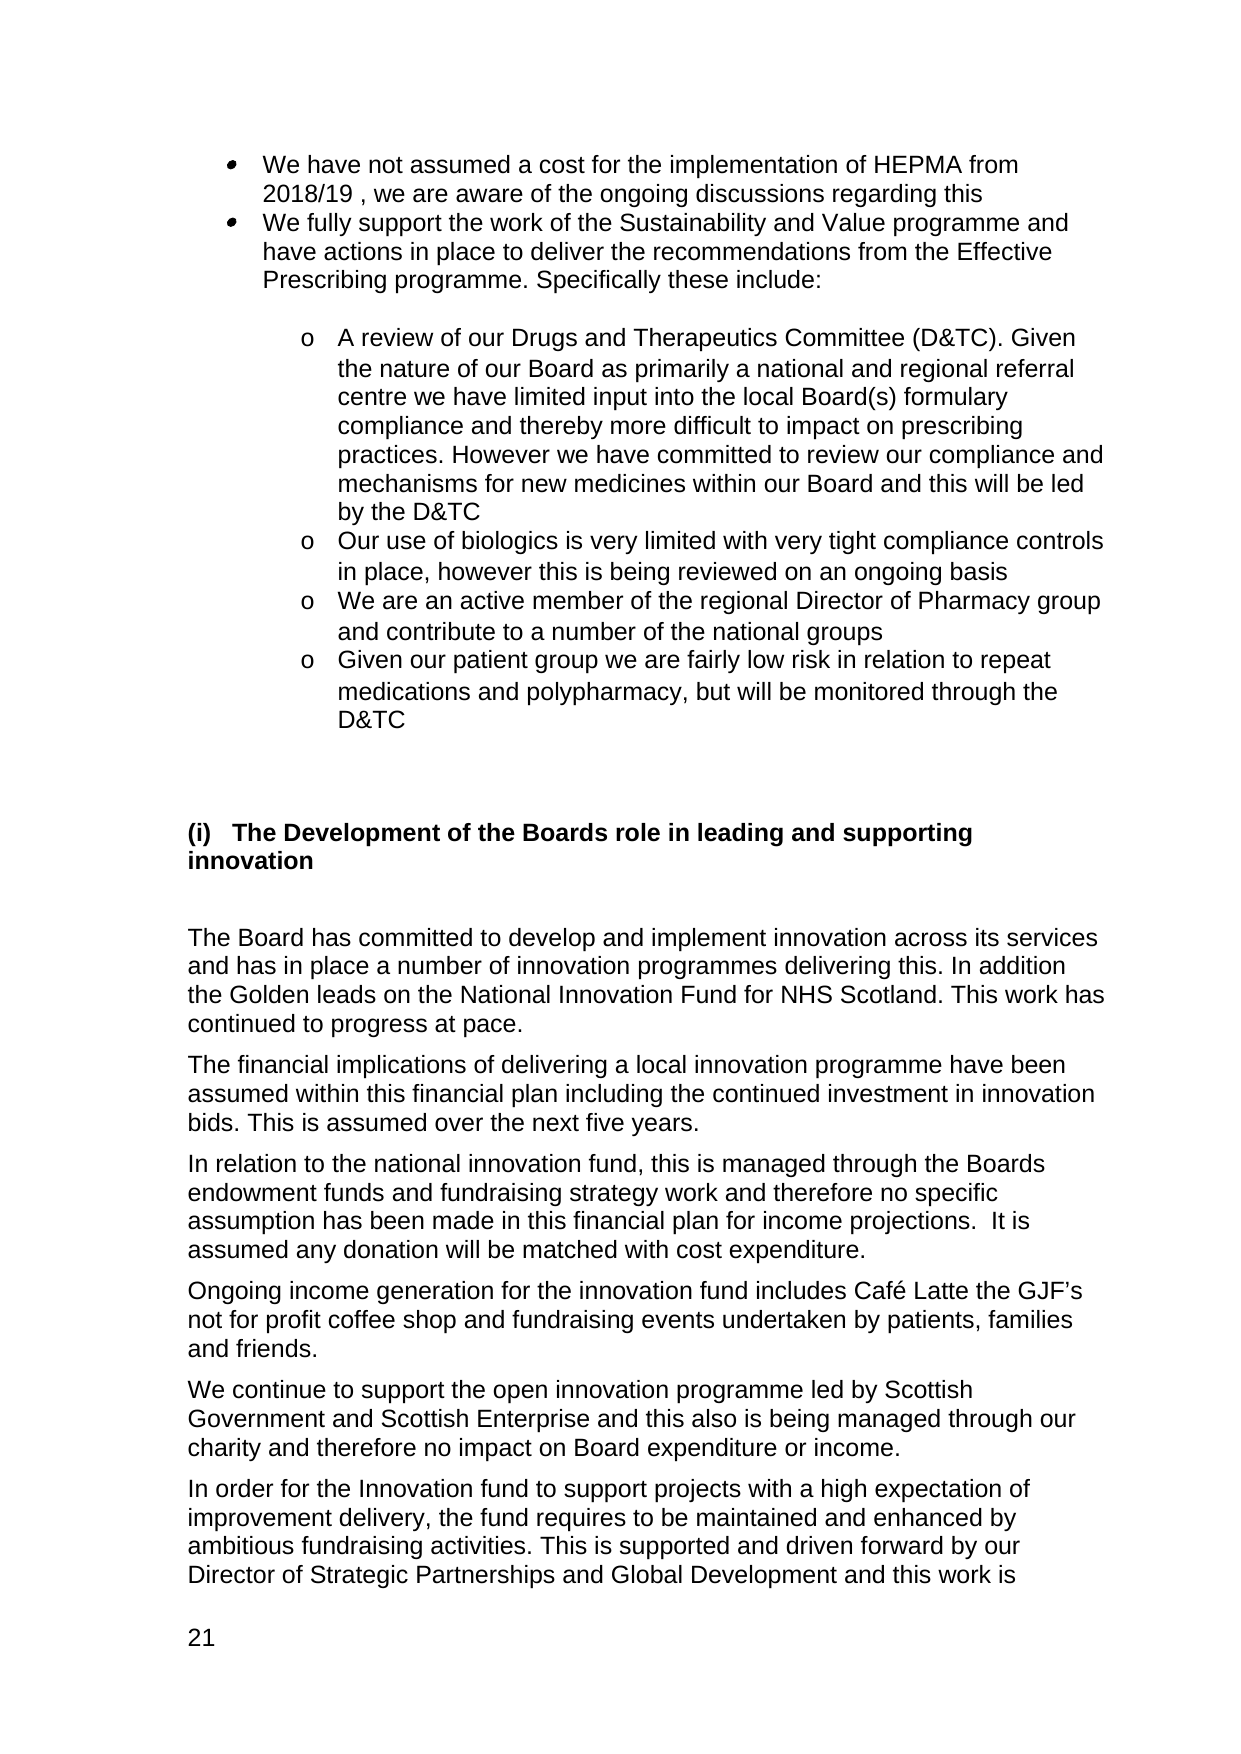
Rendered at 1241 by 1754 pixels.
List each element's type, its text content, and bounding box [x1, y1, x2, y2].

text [187, 1474, 1106, 1589]
list A review of our Drugs and Therapeutics Committee (D&TC). Given the nature of our Board as primarily a national and regional referral centre we have limited input into the local Board(s) formulary compliance and thereby more difficult to impact on prescribing practices. However we have committed to review our compliance and mechanisms for new medicines within our Board and this will be led by the D&TC [300, 323, 1106, 526]
list We have not assumed a cost for the implementation of HEPMA from 2018/19 , we are aware of the ongoing discussions regarding this [225, 150, 1106, 208]
subtitle (i) The Development of the Boards role in leading and supporting innovation [187, 817, 1106, 875]
text The Board has committed to develop and implement innovation across its services and has in place a number of innovation programmes delivering this. In addition the Golden leads on the National Innovation Fund for NHS Scotland. This work has continued to progress at pace. [187, 922, 1106, 1037]
text In relation to the national innovation fund, this is managed through the Boards endowment funds and fundraising strategy work and therefore no specific assumption has been made in this financial plan for income projections. It is assumed any donation will be matched with cost expenditure. [187, 1149, 1106, 1264]
text We continue to support the open innovation programme led by Scottish Government and Scottish Enterprise and this also is being managed through our charity and therefore no impact on Board expenditure or income. [187, 1375, 1106, 1461]
list We are an active member of the regional Director of Pharmacy group and contribute to a number of the national groups [300, 586, 1106, 646]
list We fully support the work of the Sustainability and Value programme and have actions in place to deliver the recommendations from the Effective Prescribing programme. Specifically these include: [225, 208, 1106, 294]
list Given our patient group we are fairly low risk in relation to repeat medications and polypharmacy, but will be monitored through the D&TC [300, 646, 1106, 734]
text The financial implications of delivering a local innovation programme have been assumed within this financial plan including the continued investment in innovation bids. This is assumed over the next five years. [187, 1050, 1106, 1136]
list Our use of biologics is very limited with very tight compliance controls in place, however this is being reviewed on an ongoing basis [300, 526, 1106, 586]
text Ongoing income generation for the innovation fund includes Café Latte the GJF’s not for profit coffee shop and fundraising events undertaken by patients, families and friends. [187, 1276, 1106, 1362]
